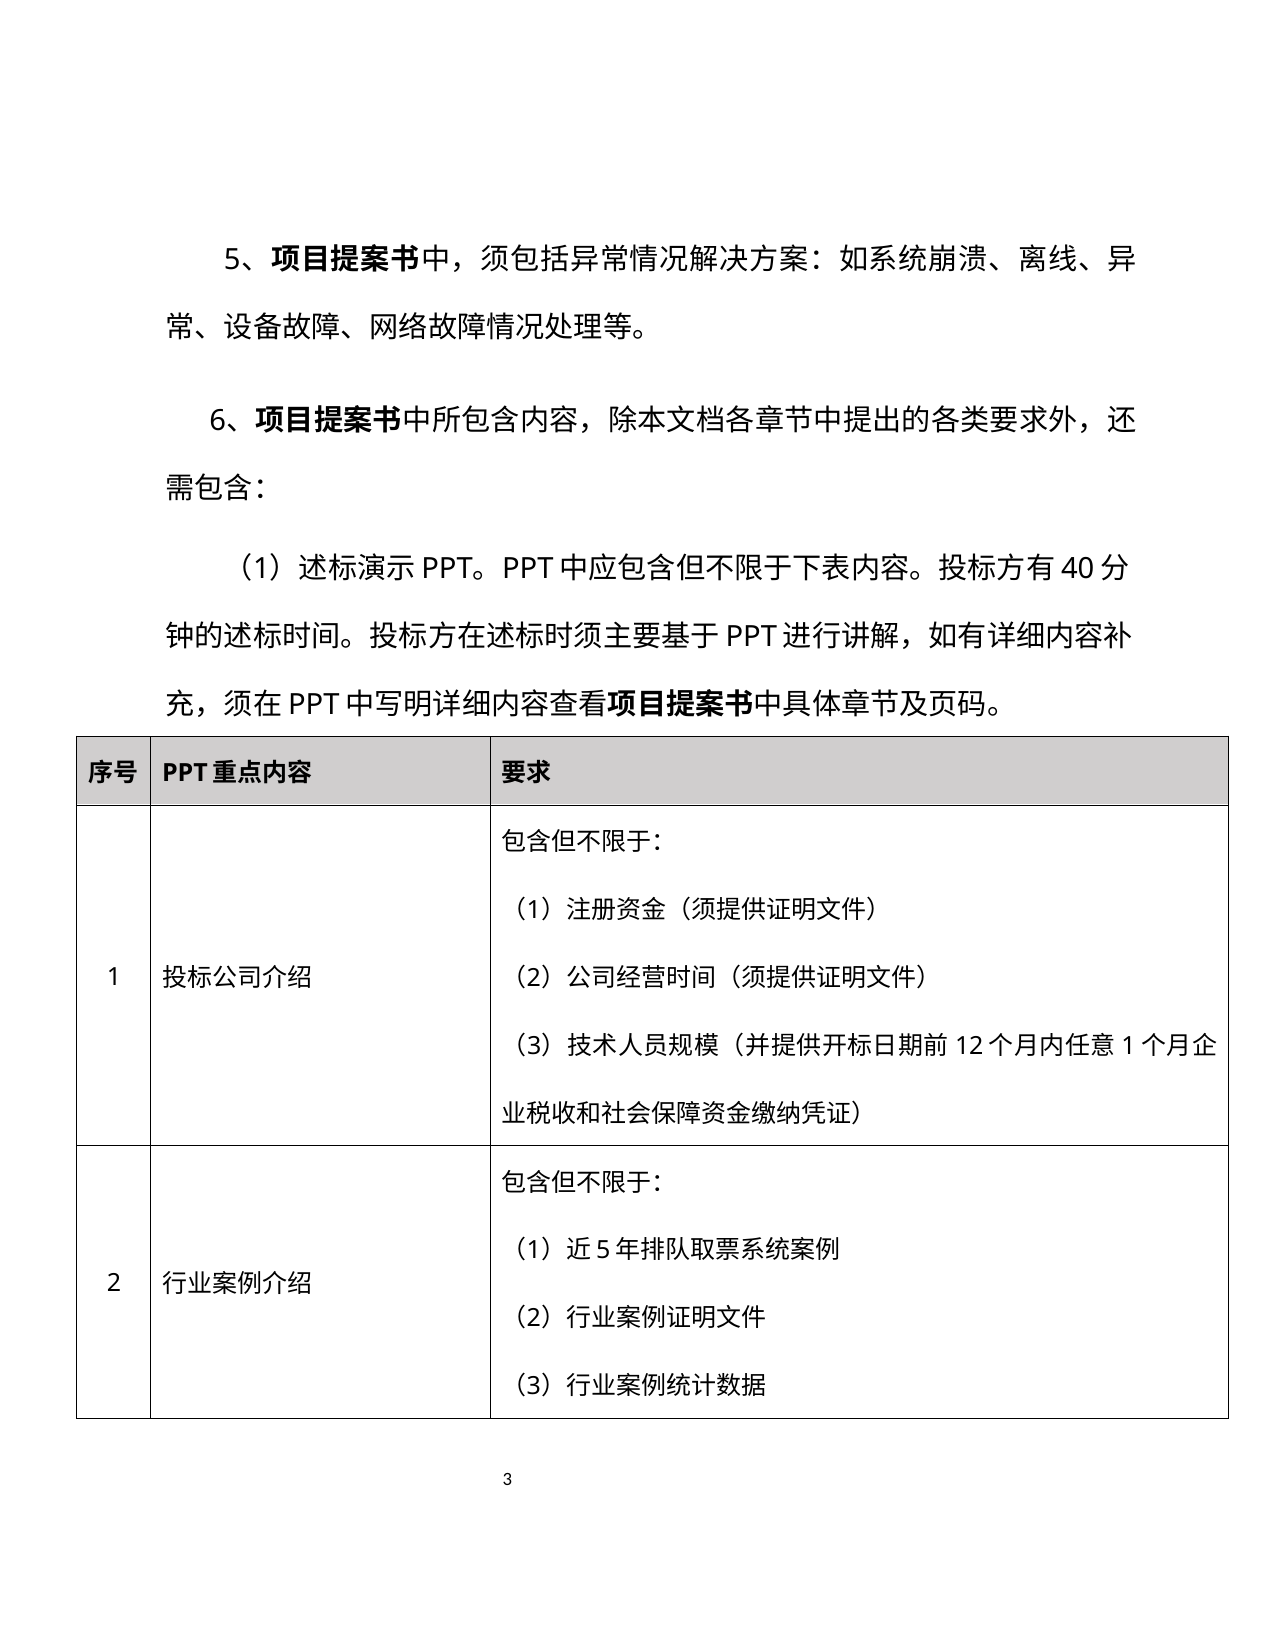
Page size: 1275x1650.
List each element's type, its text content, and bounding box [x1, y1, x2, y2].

table_header PPT重点内容 [151, 737, 490, 804]
table_cell 包含但不限于： （1）近5年排队取票系统案例 （2）行业案例证明文件 （3）行业案例统计数据 [491, 1146, 1228, 1418]
table_cell 行业案例介绍 [151, 1146, 490, 1418]
text 6、项目提案书中所包含内容，除本文档各章节中提出的各类要求外，还需包含： [165, 383, 1139, 519]
text （1）述标演示PPT。PPT中应包含但不限于下表内容。投标方有40分钟的述标时间。投标方在述标时须主要基于PPT进行讲解，如有详细内容补充，须在PPT中写明详细内容查看项目提案书中具体章节及页码。 [165, 532, 1139, 736]
table_cell 1 [77, 806, 150, 1145]
table_cell 投标公司介绍 [151, 806, 490, 1145]
table_header 要求 [491, 737, 1228, 804]
text 5、项目提案书中，须包括异常情况解决方案：如系统崩溃、离线、异常、设备故障、网络故障情况处理等。 [165, 223, 1139, 358]
table_cell 2 [77, 1146, 150, 1418]
table_cell 包含但不限于： （1）注册资金（须提供证明文件） （2）公司经营时间（须提供证明文件） （3）技术人员规模（并提供开标日期前12个月内任意1个月企业税收和社会保障资金缴纳凭证） [491, 806, 1228, 1145]
table_header 序号 [77, 737, 150, 804]
